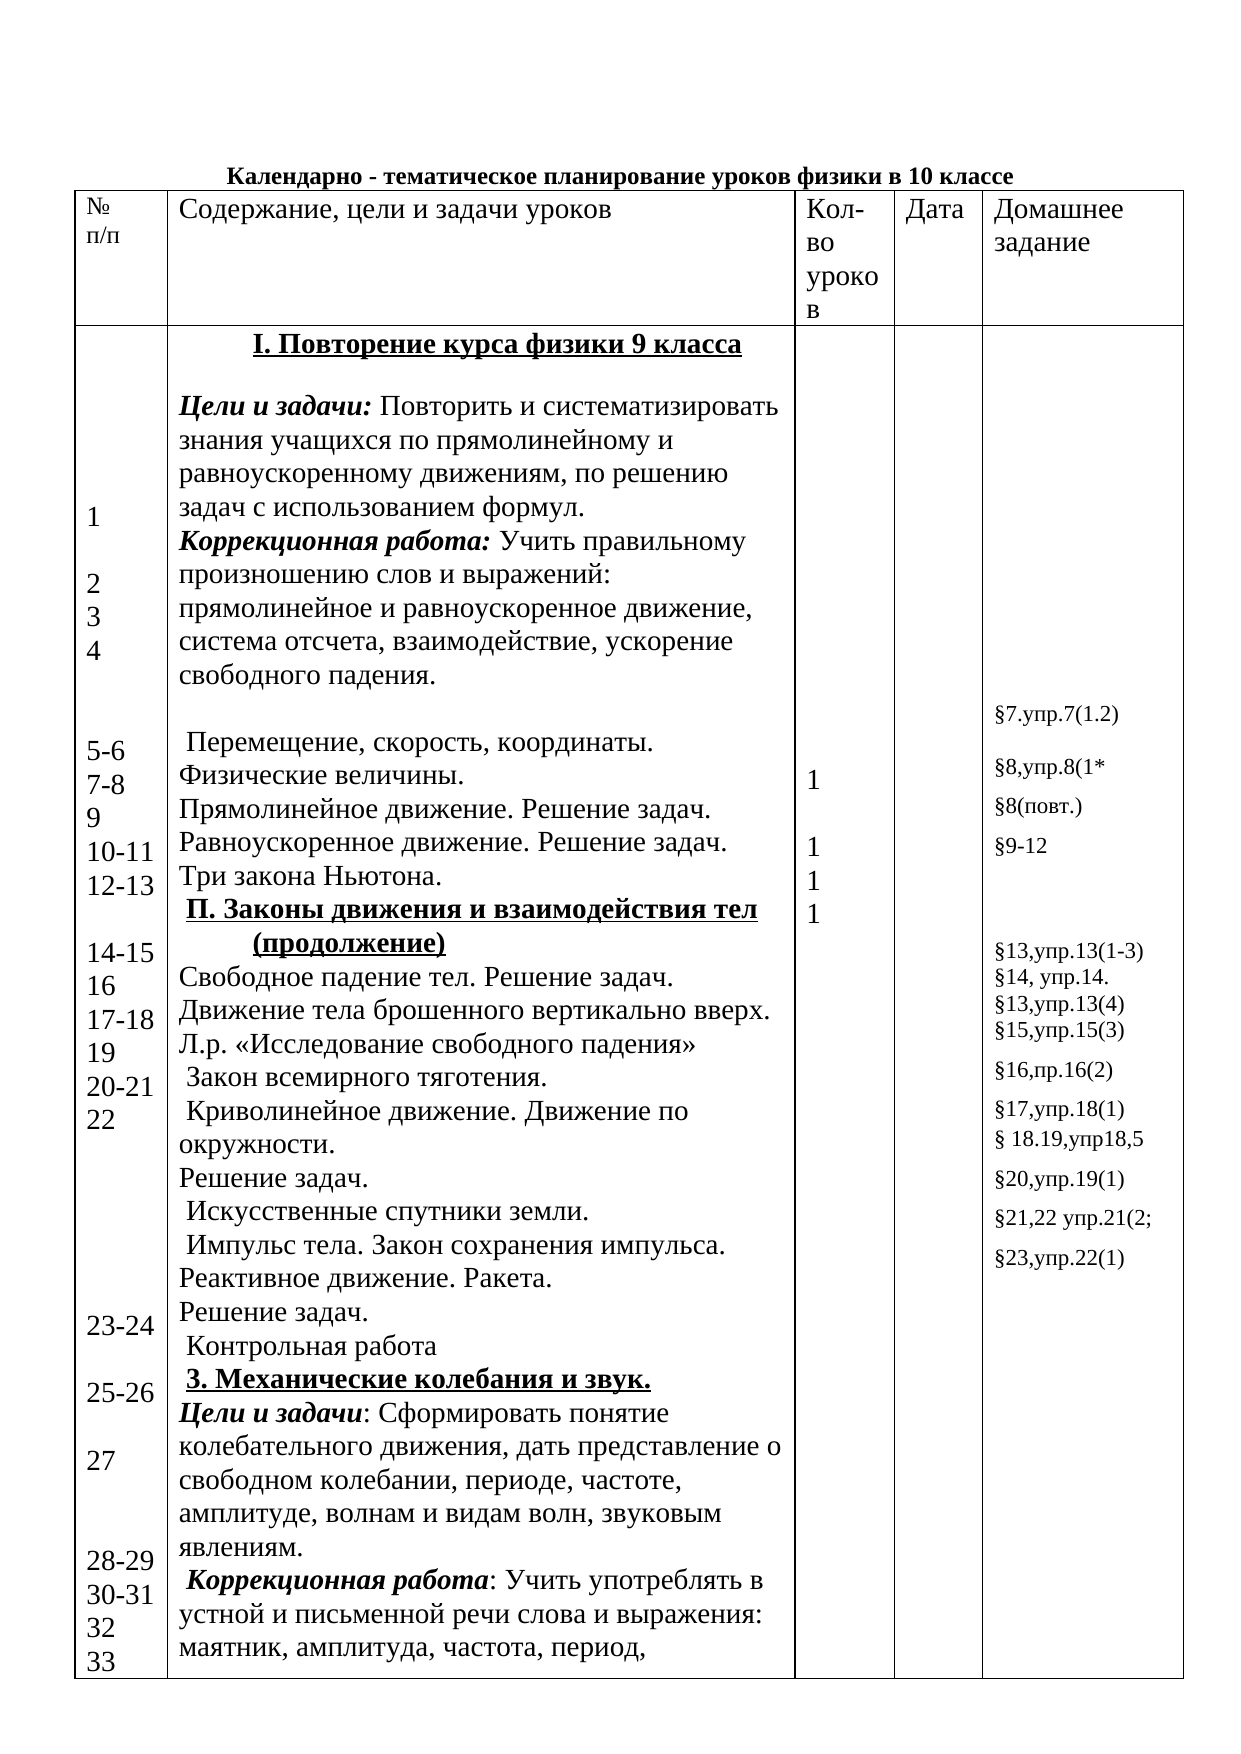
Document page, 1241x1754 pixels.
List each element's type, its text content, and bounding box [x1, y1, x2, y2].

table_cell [168, 326, 794, 1677]
table_header Содержание, цели и задачи уроков [168, 191, 794, 325]
table_header Домашнее задание [983, 191, 1183, 325]
text Календарно - тематическое планирование уроков физики в 10 классе [75, 161, 1165, 190]
table_header Дата [895, 191, 982, 325]
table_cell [983, 326, 1183, 1677]
table_header № п/п [76, 191, 167, 325]
table_header Кол-во уроков [796, 191, 894, 325]
table_cell [895, 326, 982, 1677]
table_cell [76, 326, 167, 1677]
table_cell 1 1 1 1 [796, 326, 894, 1677]
